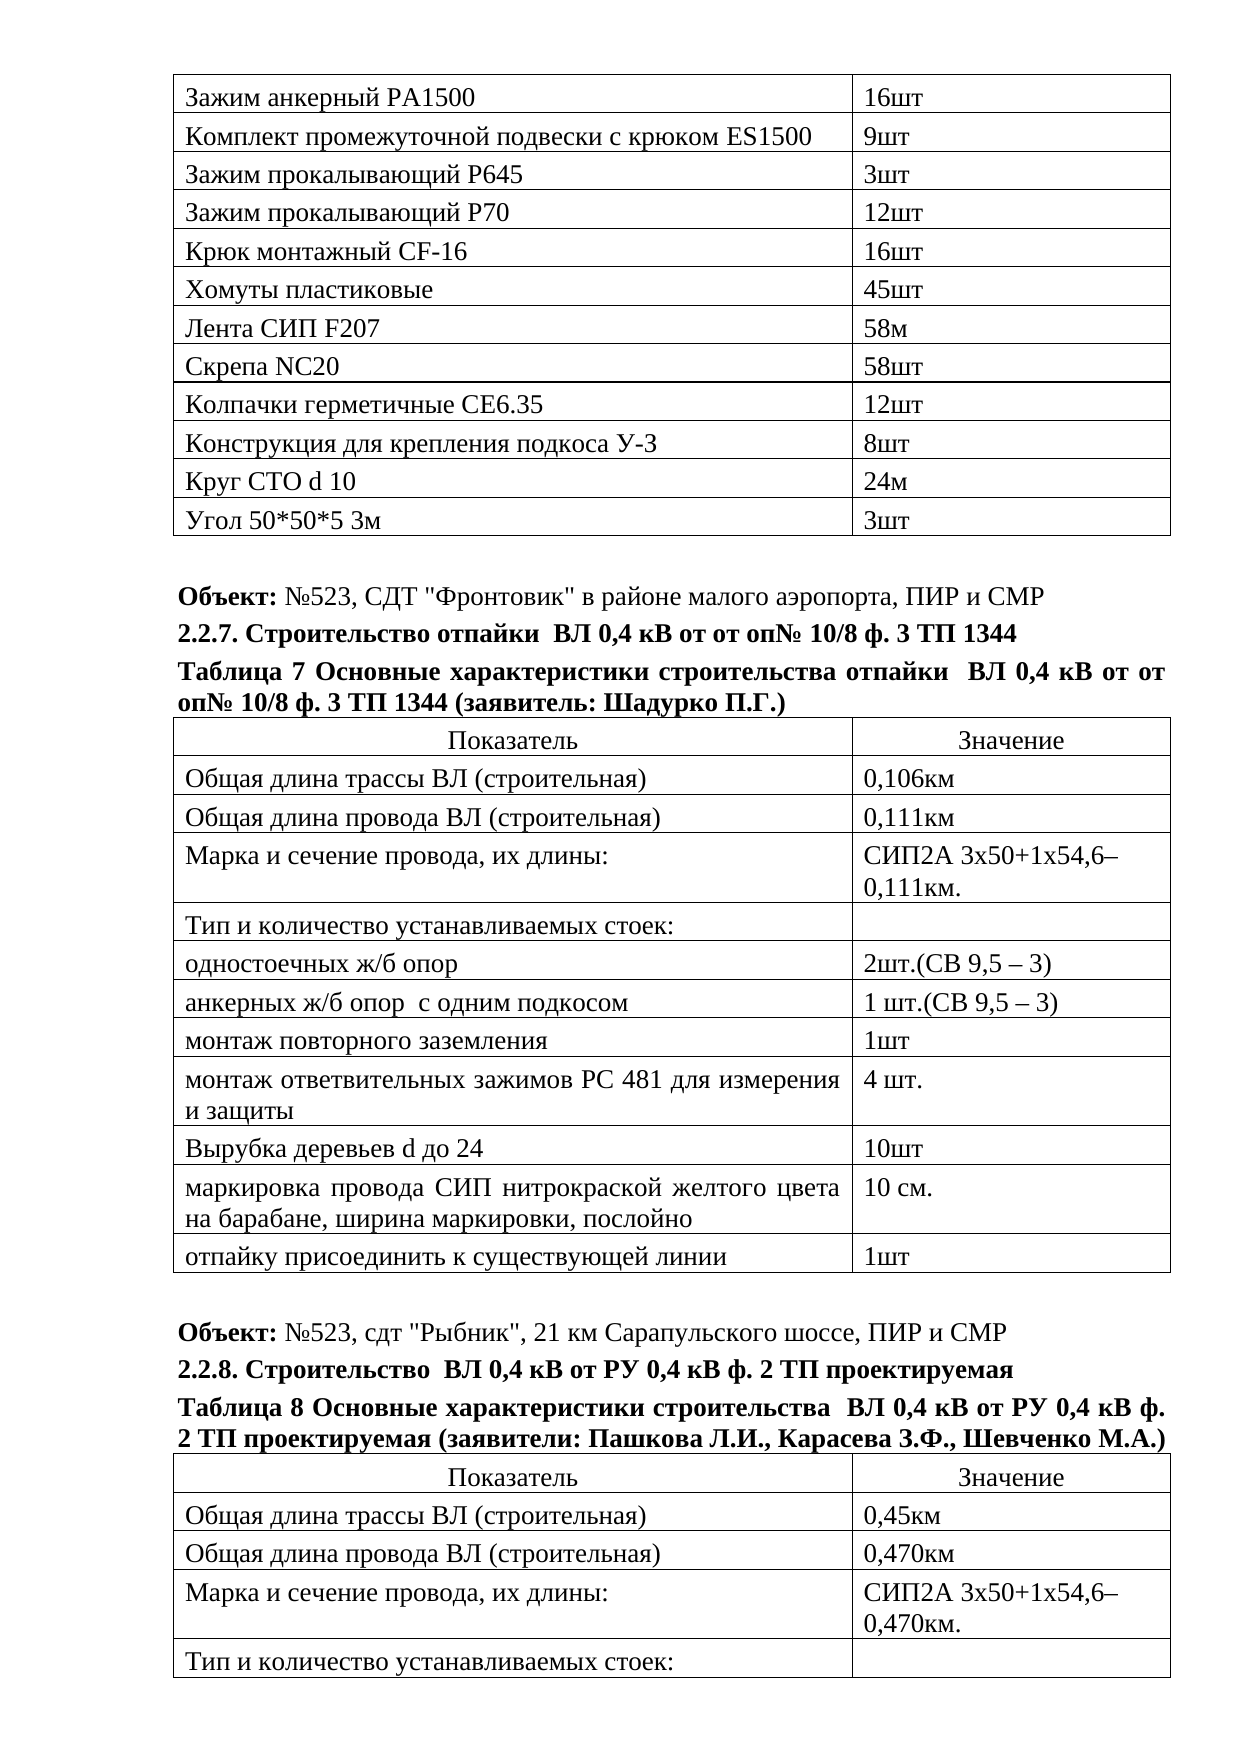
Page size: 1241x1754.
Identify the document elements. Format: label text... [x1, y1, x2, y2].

table_cell Общая длина трассы ВЛ (строительная) [174, 756, 852, 794]
table_cell Вырубка деревьев d до 24 [174, 1126, 852, 1163]
table_cell Общая длина трассы ВЛ (строительная) [174, 1493, 852, 1530]
table_cell 9шт [853, 113, 1170, 151]
table_cell 0,45км [853, 1493, 1170, 1530]
table_cell Общая длина провода ВЛ (строительная) [174, 1531, 852, 1569]
table_cell Марка и сечение провода, их длины: [174, 833, 852, 902]
table_cell 0,470км [853, 1531, 1170, 1569]
table_cell Крюк монтажный CF-16 [174, 229, 852, 266]
table_cell монтаж повторного заземления [174, 1018, 852, 1056]
table_cell Скрепа NC20 [174, 344, 852, 381]
table_cell 45шт [853, 267, 1170, 304]
table_cell 12шт [853, 383, 1170, 420]
table_cell Угол 50*50*5 3м [174, 498, 852, 535]
table_cell [853, 1639, 1170, 1677]
table_cell 2шт.(СВ 9,5 – 3) [853, 941, 1170, 979]
table_cell 24м [853, 459, 1170, 497]
table_cell анкерных ж/б опор с одним подкосом [174, 980, 852, 1017]
text 2.2.7. Строительство отпайки ВЛ 0,4 кВ от от оп№ 10/8 ф. 3 ТП 1344 [177, 617, 1167, 648]
table_cell 10шт [853, 1126, 1170, 1163]
table_cell Зажим анкерный РА1500 [174, 75, 852, 112]
text Таблица 7 Основные характеристики строительства отпайки ВЛ 0,4 кВ от от оп№ 10/8 ф. 3 ТП 1344 (заявитель: Шадурко П.Г.) [177, 654, 1167, 717]
table_cell СИП2А 3х50+1х54,6– 0,470км. [853, 1570, 1170, 1638]
table_cell маркировка провода СИП нитрокраской желтого цвета на барабане, ширина маркировки, послойно [174, 1165, 852, 1233]
table_header Значение [853, 718, 1170, 755]
table_cell 1шт [853, 1018, 1170, 1056]
table_cell 3шт [853, 498, 1170, 535]
table_cell 1 шт.(СВ 9,5 – 3) [853, 980, 1170, 1017]
table_cell Круг СТО d 10 [174, 459, 852, 497]
table_cell 58м [853, 306, 1170, 343]
table_cell Комплект промежуточной подвески с крюком ES1500 [174, 113, 852, 151]
table_cell 10 см. [853, 1165, 1170, 1233]
table_cell 4 шт. [853, 1057, 1170, 1125]
table_cell 0,106км [853, 756, 1170, 794]
text 2.2.8. Строительство ВЛ 0,4 кВ от РУ 0,4 кВ ф. 2 ТП проектируемая [177, 1354, 1167, 1385]
text Таблица 8 Основные характеристики строительства ВЛ 0,4 кВ от РУ 0,4 кВ ф. 2 ТП проектируемая (заявители: Пашкова Л.И., Карасева З.Ф., Шевченко М.А.) [177, 1391, 1167, 1453]
table_cell монтаж ответвительных зажимов РС 481 для измерения и защиты [174, 1057, 852, 1125]
table_header Показатель [174, 718, 852, 755]
table_cell СИП2А 3х50+1х54,6– 0,111км. [853, 833, 1170, 902]
table_cell отпайку присоединить к существующей линии [174, 1234, 852, 1272]
table_cell 16шт [853, 229, 1170, 266]
table_cell 16шт [853, 75, 1170, 112]
table_cell одностоечных ж/б опор [174, 941, 852, 979]
table_cell Тип и количество устанавливаемых стоек: [174, 1639, 852, 1677]
table_cell Конструкция для крепления подкоса У-З [174, 421, 852, 458]
table_cell [853, 903, 1170, 940]
table_cell 58шт [853, 344, 1170, 381]
table_cell Марка и сечение провода, их длины: [174, 1570, 852, 1638]
table_cell 3шт [853, 152, 1170, 189]
table_cell Общая длина провода ВЛ (строительная) [174, 795, 852, 832]
table_cell Лента СИП F207 [174, 306, 852, 343]
table_cell Зажим прокалывающий Р645 [174, 152, 852, 189]
table_cell Зажим прокалывающий Р70 [174, 190, 852, 228]
text Объект: №523, сдт "Рыбник", 21 км Сарапульского шоссе, ПИР и СМР [177, 1316, 1167, 1347]
text Объект: №523, СДТ "Фронтовик" в районе малого аэропорта, ПИР и СМР [177, 580, 1167, 611]
table_cell 12шт [853, 190, 1170, 228]
table_cell Хомуты пластиковые [174, 267, 852, 304]
table_cell Тип и количество устанавливаемых стоек: [174, 903, 852, 940]
table_cell 1шт [853, 1234, 1170, 1272]
table_header Значение [853, 1454, 1170, 1492]
table_cell 8шт [853, 421, 1170, 458]
table_cell Колпачки герметичные СЕ6.35 [174, 383, 852, 420]
table_header Показатель [174, 1454, 852, 1492]
table_cell 0,111км [853, 795, 1170, 832]
